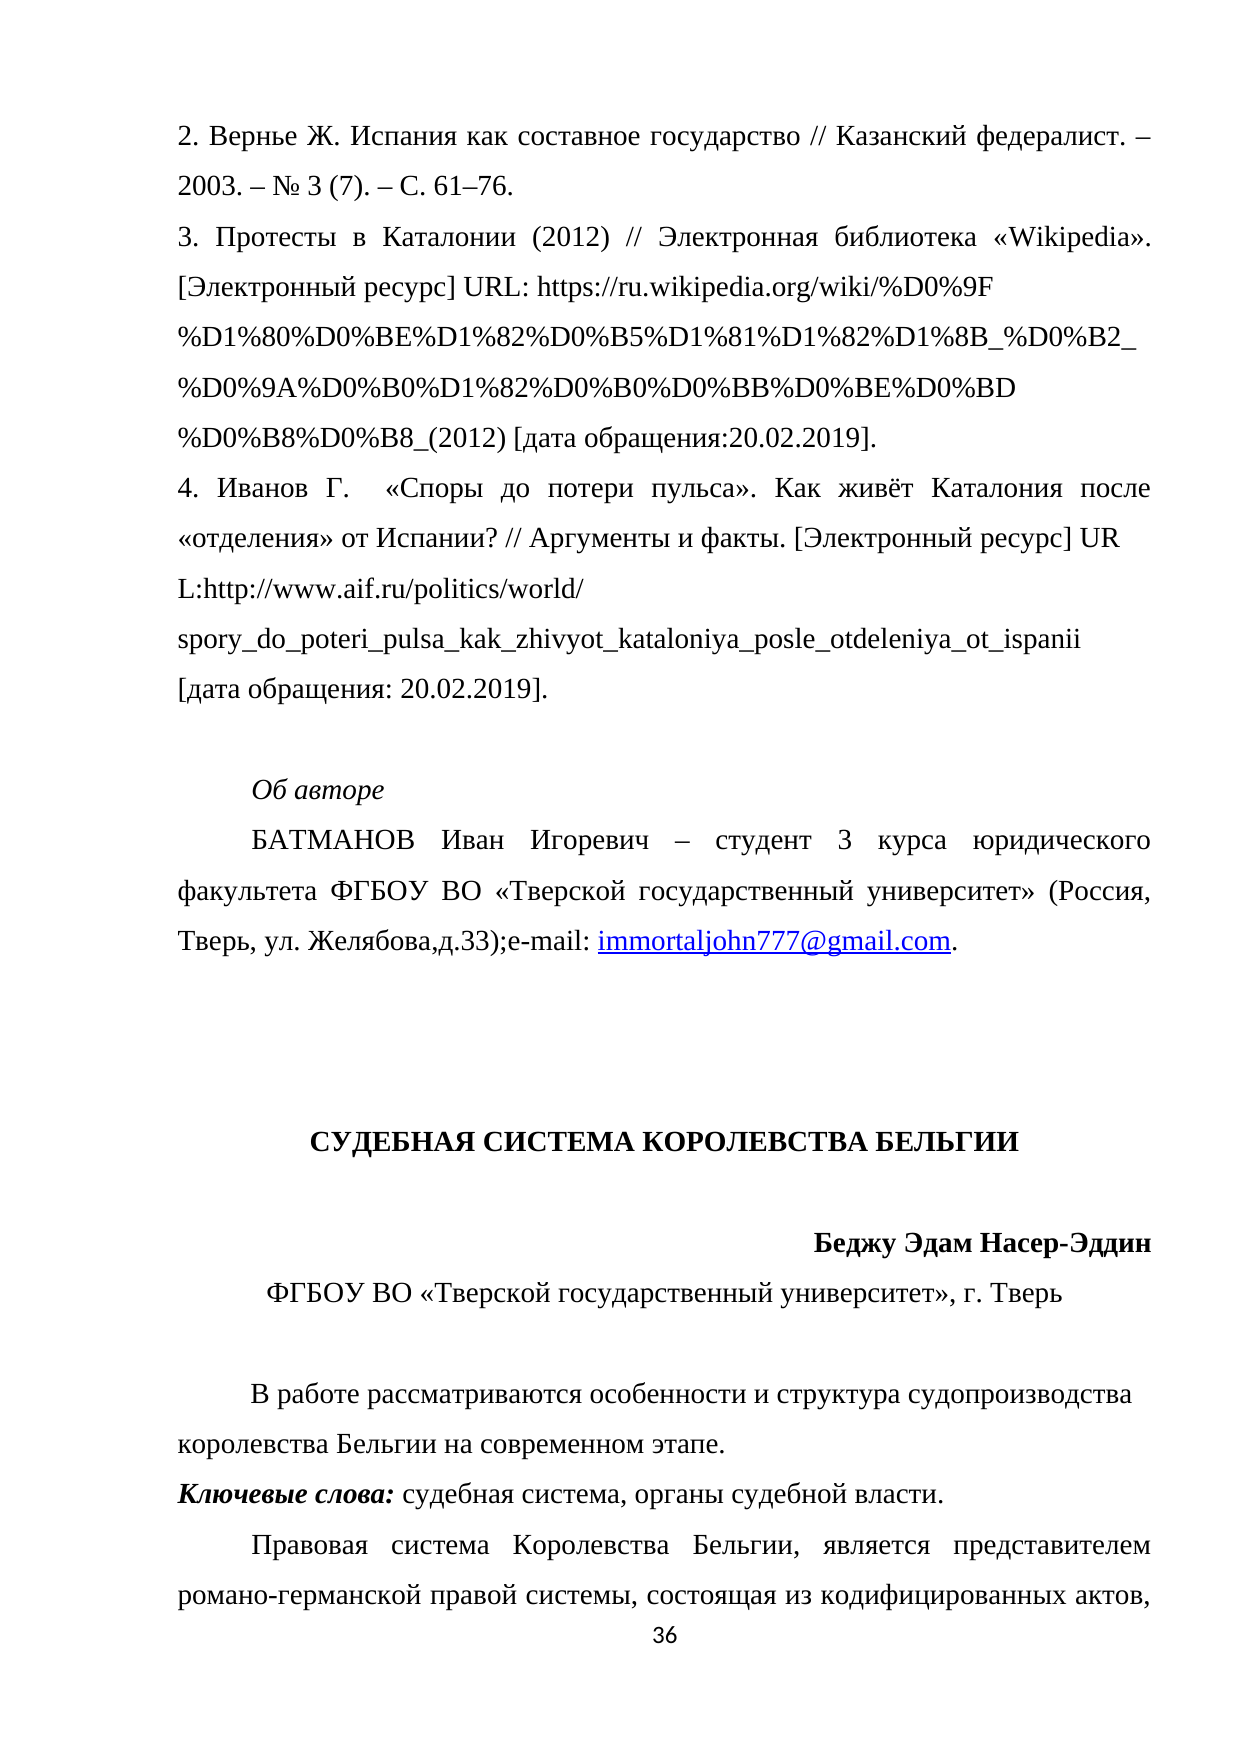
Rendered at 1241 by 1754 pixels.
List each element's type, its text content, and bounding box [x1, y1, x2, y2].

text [177, 1527, 1152, 1611]
text БАТМАНОВ Иван Игоревич – студент 3 курса юридического факультета ФГБОУ ВО «Тверской государственный университет» (Россия, Тверь, ул. Желябова,д.33);e-mail: immortaljohn777@gmail.com. [177, 822, 1152, 957]
text В работе рассматриваются особенности и структура судопроизводства королевства Бельгии на современном этапе. [177, 1376, 1152, 1460]
text ФГБОУ ВО «Тверской государственный университет», г. Тверь [177, 1275, 1152, 1309]
text 3. Протесты в Каталонии (2012) // Электронная библиотека «Wikipedia». [Электронный ресурс] URL: https://ru.wikipedia.org/wiki/%D0%9F%D1%80%D0%BE%D1%82%D0%B5%D1%81%D1%82%D1%8B_%D0%B2_%D0%9A%D0%B0%D1%82%D0%B0%D0%BB%D0%BE%D0%BD%D0%B8%D0%B8_(2012) [дата обращения:20.02.2019]. [177, 219, 1152, 453]
text 4. Иванов Г. «Споры до потери пульса». Как живёт Каталония после «отделения» от Испании? // Аргументы и факты. [Электронный ресурс] URL:http://www.aif.ru/politics/world/spory_do_poteri_pulsa_kak_zhivyot_kataloniya_posle_otdeleniya_ot_ispanii [дата обращения: 20.02.2019]. [177, 470, 1152, 705]
text Об авторе [177, 772, 1152, 806]
text 2. Вернье Ж. Испания как составное государство // Казанский федералист. – 2003. – № 3 (7). – С. 61–76. [177, 118, 1152, 202]
text СУДЕБНАЯ СИСТЕМА КОРОЛЕВСТВА БЕЛЬГИИ [177, 1124, 1152, 1158]
text Беджу Эдам Насер-Эддин [177, 1225, 1152, 1258]
text Ключевые слова: судебная система, органы судебной власти. [177, 1477, 1152, 1510]
